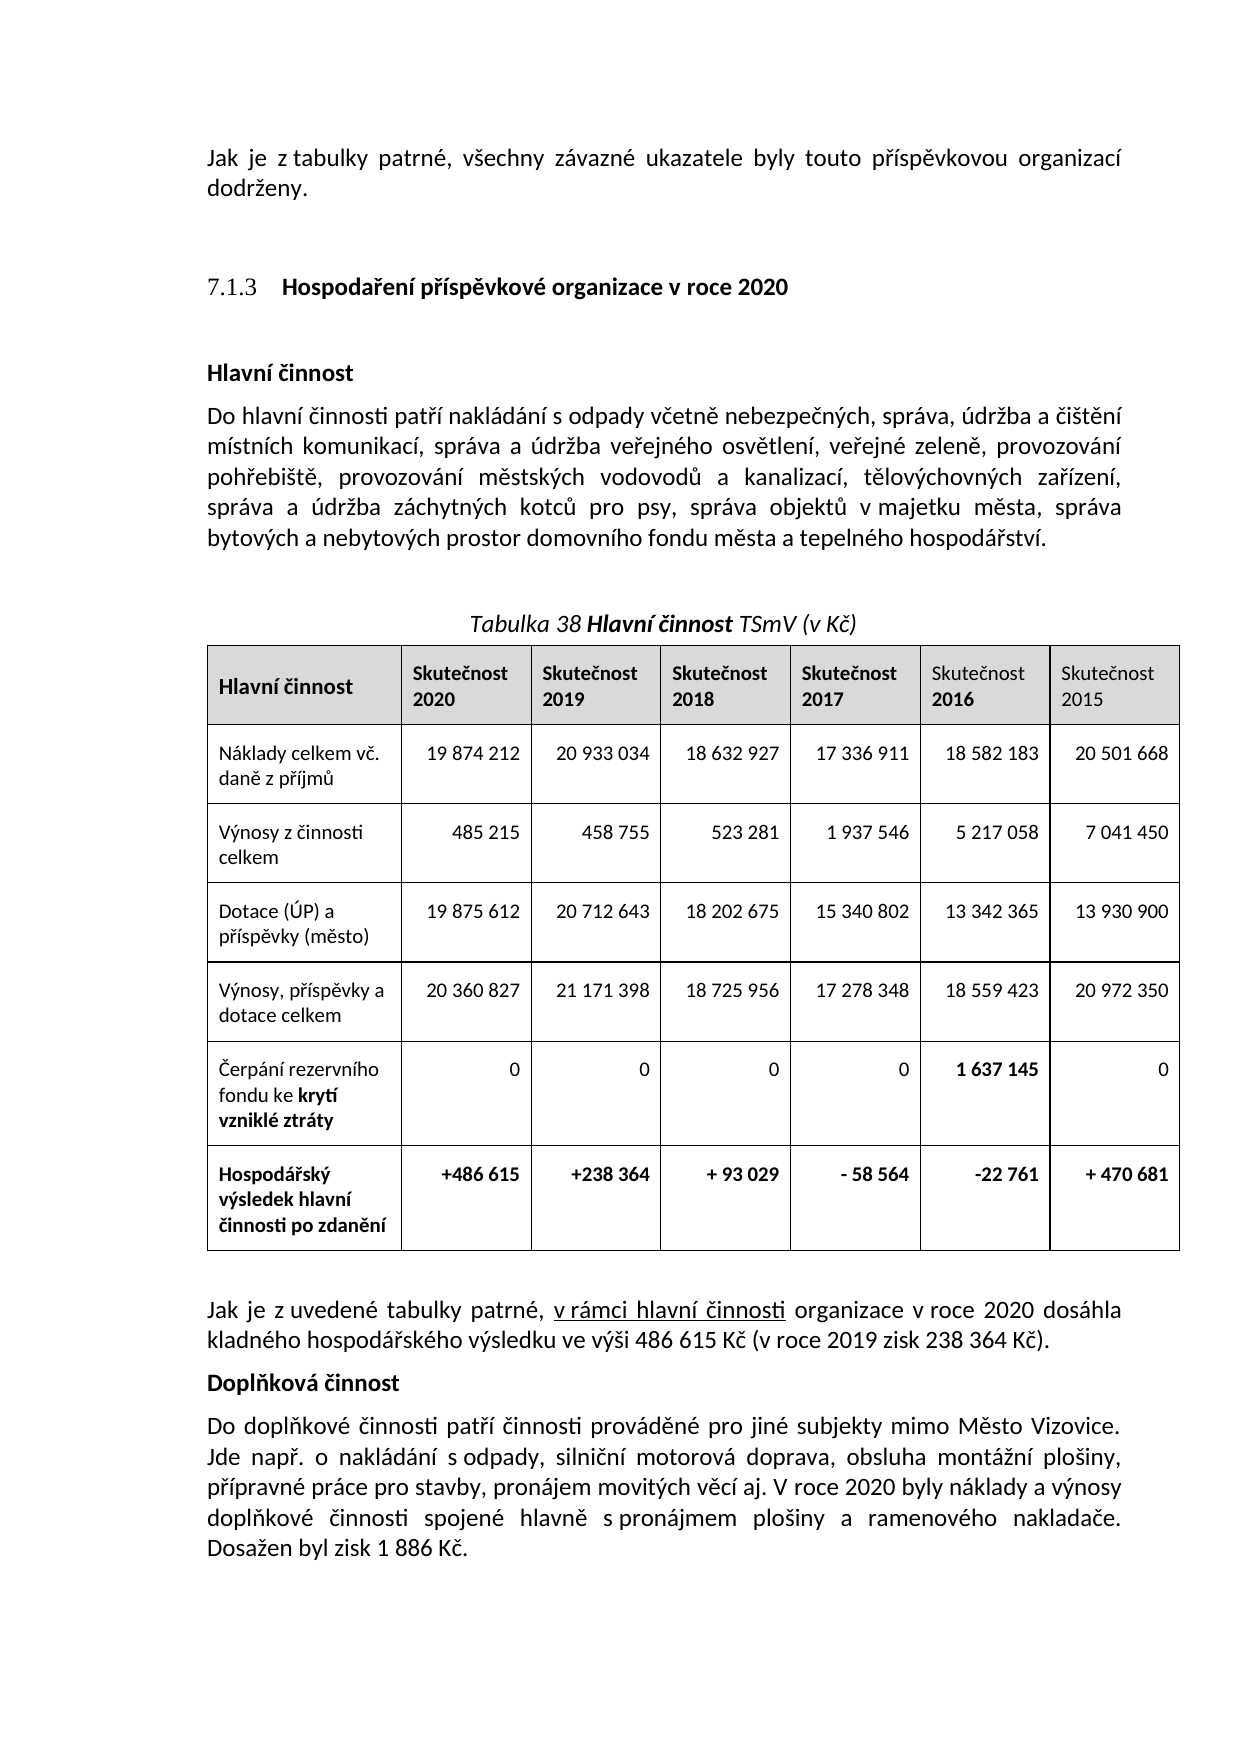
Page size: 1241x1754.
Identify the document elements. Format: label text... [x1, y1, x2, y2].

text Tabulka 38 Hlavní činnost TSmV (v Kč) [207, 608, 1122, 638]
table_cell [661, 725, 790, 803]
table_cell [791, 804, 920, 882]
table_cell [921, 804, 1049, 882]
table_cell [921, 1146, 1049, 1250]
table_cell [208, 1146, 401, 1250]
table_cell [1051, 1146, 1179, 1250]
text Do doplňkové činnosti patří činnosti prováděné pro jiné subjekty mimo Město Vizovice. Jde např. o nakládání s odpady, silniční motorová doprava, obsluha montážní plošiny, přípravné práce pro stavby, pronájem movitých věcí aj. V roce 2020 byly náklady a výnosy doplňkové činnosti spojené hlavně s pronájmem plošiny a ramenového nakladače. Dosažen byl zisk 1 886 Kč. [207, 1410, 1122, 1563]
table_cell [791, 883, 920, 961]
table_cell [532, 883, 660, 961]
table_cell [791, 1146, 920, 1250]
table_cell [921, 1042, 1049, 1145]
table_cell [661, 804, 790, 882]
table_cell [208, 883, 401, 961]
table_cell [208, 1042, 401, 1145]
subtitle Hospodaření příspěvkové organizace v roce 2020 [207, 271, 1122, 301]
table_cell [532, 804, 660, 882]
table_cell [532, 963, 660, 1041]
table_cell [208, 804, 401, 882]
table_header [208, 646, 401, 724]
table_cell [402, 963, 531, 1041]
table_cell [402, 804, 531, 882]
text Hlavní činnost [207, 357, 1122, 387]
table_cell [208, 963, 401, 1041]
text Doplňková činnost [207, 1367, 1122, 1398]
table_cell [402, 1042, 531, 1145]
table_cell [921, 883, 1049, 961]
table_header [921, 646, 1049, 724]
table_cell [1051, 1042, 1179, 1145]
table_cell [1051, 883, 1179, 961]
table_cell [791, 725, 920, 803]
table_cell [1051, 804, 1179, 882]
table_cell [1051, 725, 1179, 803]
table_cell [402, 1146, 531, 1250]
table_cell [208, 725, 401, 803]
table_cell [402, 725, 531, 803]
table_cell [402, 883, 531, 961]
text Jak je z uvedené tabulky patrné, v rámci hlavní činnosti organizace v roce 2020 dosáhla kladného hospodářského výsledku ve výši 486 615 Kč (v roce 2019 zisk 238 364 Kč). [207, 1294, 1122, 1355]
text Jak je z tabulky patrné, všechny závazné ukazatele byly touto příspěvkovou organizací dodrženy. [207, 142, 1122, 203]
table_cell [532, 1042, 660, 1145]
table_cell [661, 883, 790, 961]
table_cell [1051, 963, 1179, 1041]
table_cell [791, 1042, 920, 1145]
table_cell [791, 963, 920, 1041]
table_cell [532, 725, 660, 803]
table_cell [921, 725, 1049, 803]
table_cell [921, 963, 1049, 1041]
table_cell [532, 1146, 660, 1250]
text Do hlavní činnosti patří nakládání s odpady včetně nebezpečných, správa, údržba a čištění místních komunikací, správa a údržba veřejného osvětlení, veřejné zeleně, provozování pohřebiště, provozování městských vodovodů a kanalizací, tělovýchovných zařízení, správa a údržba záchytných kotců pro psy, správa objektů v majetku města, správa bytových a nebytových prostor domovního fondu města a tepelného hospodářství. [207, 400, 1122, 552]
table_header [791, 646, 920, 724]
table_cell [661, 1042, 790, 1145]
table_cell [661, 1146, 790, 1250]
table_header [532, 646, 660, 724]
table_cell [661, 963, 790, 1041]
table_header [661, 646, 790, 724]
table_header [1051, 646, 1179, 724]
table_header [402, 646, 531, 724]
